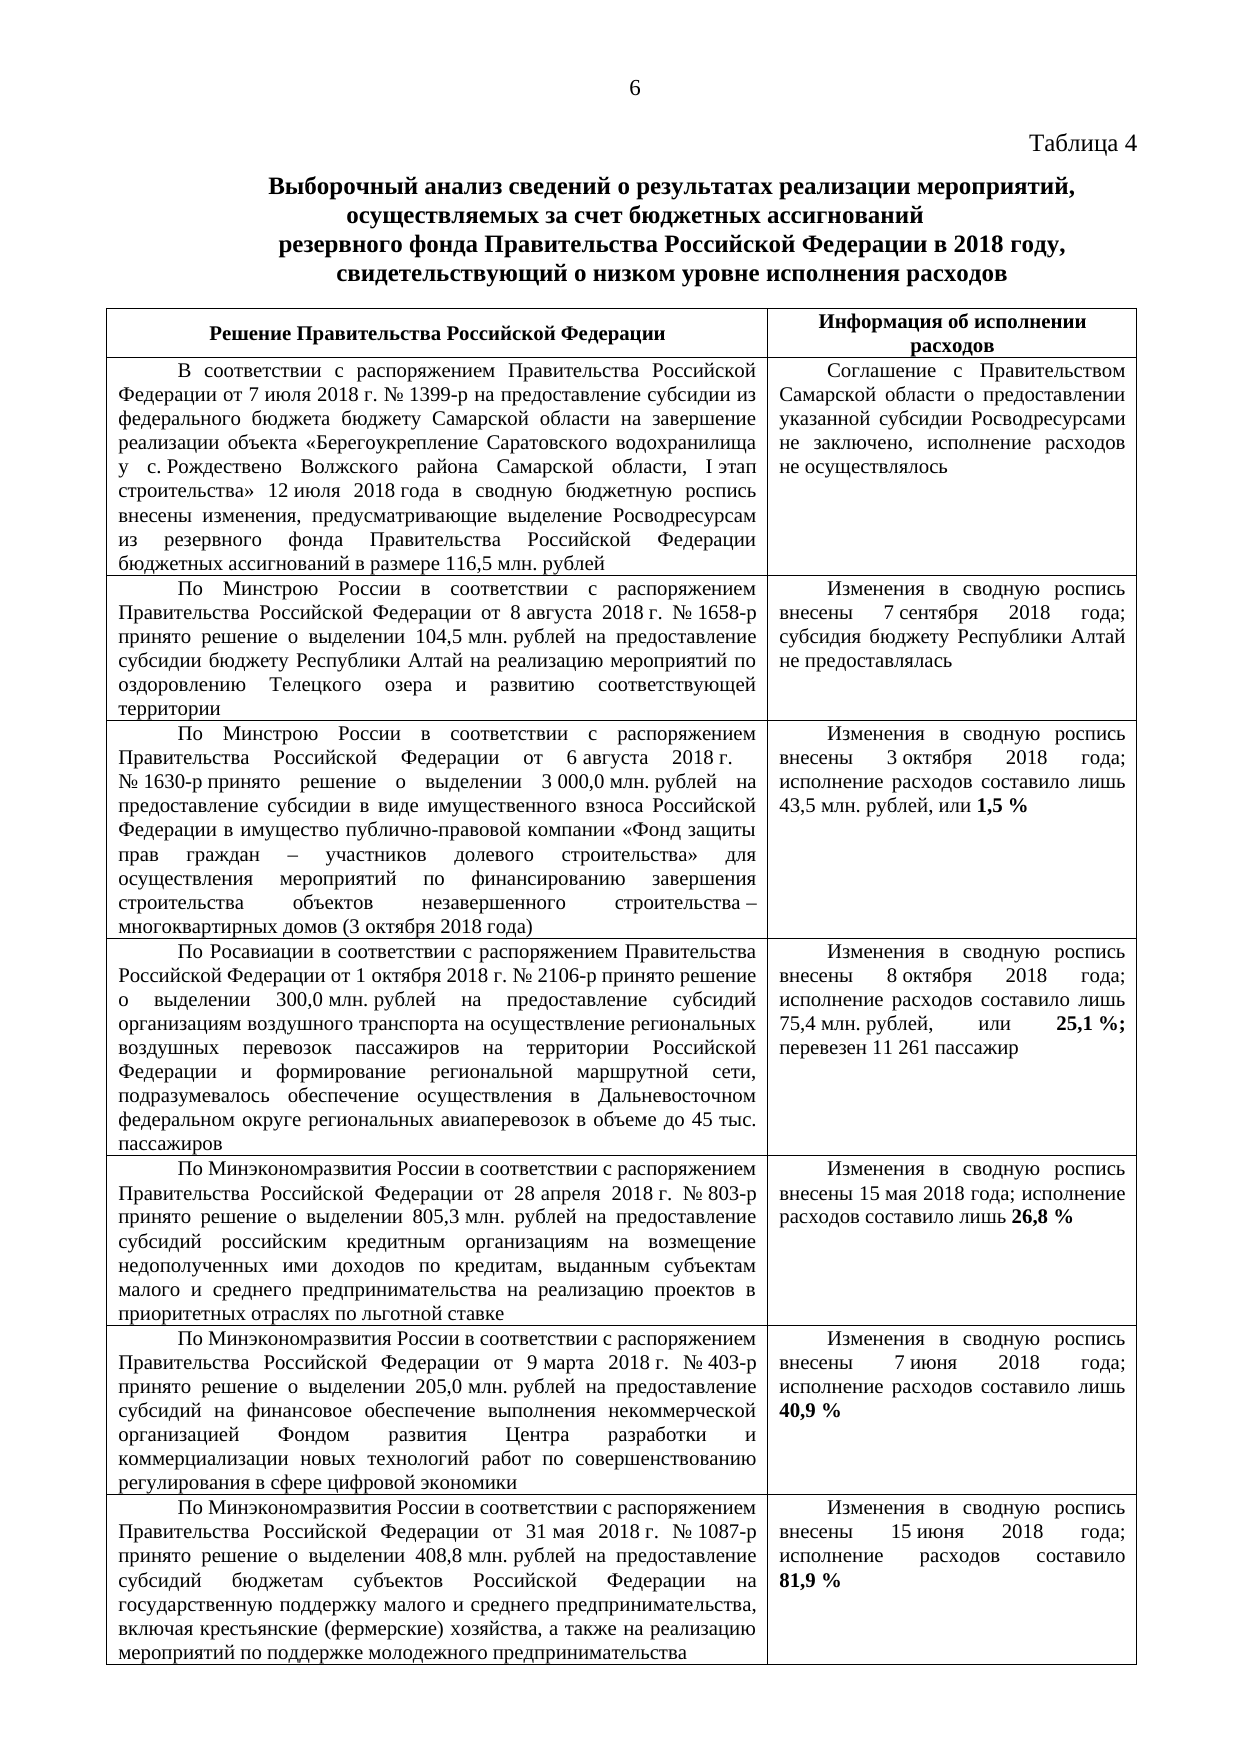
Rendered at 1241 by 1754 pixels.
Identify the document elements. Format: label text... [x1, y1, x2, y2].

table_header Информация об исполнении расходов [768, 309, 1136, 357]
table_cell По Минэкономразвития России в соответствии с распоряжением Правительства Российской Федерации от 9 марта 2018 г. № 403-р принято решение о выделении 205,0 млн. рублей на предоставление субсидий на финансовое обеспечение выполнения некоммерческой организацией Фондом развития Центра разработки и коммерциализации новых технологий работ по совершенствованию регулирования в сфере цифровой экономики [107, 1326, 767, 1494]
table_header Решение Правительства Российской Федерации [107, 309, 767, 357]
table_cell Изменения в сводную роспись внесены 7 сентября 2018 года; субсидия бюджету Республики Алтай не предоставлялась [768, 576, 1136, 720]
table_cell По Минэкономразвития России в соответствии с распоряжением Правительства Российской Федерации от 31 мая 2018 г. № 1087-р принято решение о выделении 408,8 млн. рублей на предоставление субсидий бюджетам субъектов Российской Федерации на государственную поддержку малого и среднего предпринимательства, включая крестьянские (фермерские) хозяйства, а также на реализацию мероприятий по поддержке молодежного предпринимательства [107, 1495, 767, 1664]
table_cell Изменения в сводную роспись внесены 15 июня 2018 года; исполнение расходов составило 81,9 % [768, 1495, 1136, 1664]
table_cell В соответствии с распоряжением Правительства Российской Федерации от 7 июля 2018 г. № 1399-р на предоставление субсидии из федерального бюджета бюджету Самарской области на завершение реализации объекта «Берегоукрепление Саратовского водохранилища у с. Рождествено Волжского района Самарской области, I этап строительства» 12 июля 2018 года в сводную бюджетную роспись внесены изменения, предусматривающие выделение Росводресурсам из резервного фонда Правительства Российской Федерации бюджетных ассигнований в размере 116,5 млн. рублей [107, 358, 767, 575]
table_cell По Минстрою России в соответствии с распоряжением Правительства Российской Федерации от 6 августа 2018 г. № 1630-р принято решение о выделении 3 000,0 млн. рублей на предоставление субсидии в виде имущественного взноса Российской Федерации в имущество публично-правовой компании «Фонд защиты прав граждан – участников долевого строительства» для осуществления мероприятий по финансированию завершения строительства объектов незавершенного строительства – многоквартирных домов (3 октября 2018 года) [107, 721, 767, 938]
table_cell Изменения в сводную роспись внесены 15 мая 2018 года; исполнение расходов составило лишь 26,8 % [768, 1156, 1136, 1325]
table_cell Изменения в сводную роспись внесены 8 октября 2018 года; исполнение расходов составило лишь 75,4 млн. рублей, или 25,1 %; перевезен 11 261 пассажир [768, 939, 1136, 1155]
table_cell Изменения в сводную роспись внесены 7 июня 2018 года; исполнение расходов составило лишь 40,9 % [768, 1326, 1136, 1494]
table_cell Изменения в сводную роспись внесены 3 октября 2018 года; исполнение расходов составило лишь 43,5 млн. рублей, или 1,5 % [768, 721, 1136, 938]
text резервного фонда Правительства Российской Федерации в 2018 году, [118, 229, 1152, 258]
text Таблица 4 [118, 128, 1137, 157]
table_cell По Росавиации в соответствии с распоряжением Правительства Российской Федерации от 1 октября 2018 г. № 2106-р принято решение о выделении 300,0 млн. рублей на предоставление субсидий организациям воздушного транспорта на осуществление региональных воздушных перевозок пассажиров на территории Российской Федерации и формирование региональной маршрутной сети, подразумевалось обеспечение осуществления в Дальневосточном федеральном округе региональных авиаперевозок в объеме до 45 тыс. пассажиров [107, 939, 767, 1155]
text Выборочный анализ сведений о результатах реализации мероприятий, осуществляемых за счет бюджетных ассигнований [118, 171, 1152, 229]
table_cell По Минстрою России в соответствии с распоряжением Правительства Российской Федерации от 8 августа 2018 г. № 1658-р принято решение о выделении 104,5 млн. рублей на предоставление субсидии бюджету Республики Алтай на реализацию мероприятий по оздоровлению Телецкого озера и развитию соответствующей территории [107, 576, 767, 720]
text свидетельствующий о низком уровне исполнения расходов [118, 258, 1152, 286]
table_cell Соглашение с Правительством Самарской области о предоставлении указанной субсидии Росводресурсами не заключено, исполнение расходов не осуществлялось [768, 358, 1136, 575]
table_cell По Минэкономразвития России в соответствии с распоряжением Правительства Российской Федерации от 28 апреля 2018 г. № 803-р принято решение о выделении 805,3 млн. рублей на предоставление субсидий российским кредитным организациям на возмещение недополученных ими доходов по кредитам, выданным субъектам малого и среднего предпринимательства на реализацию проектов в приоритетных отраслях по льготной ставке [107, 1156, 767, 1325]
